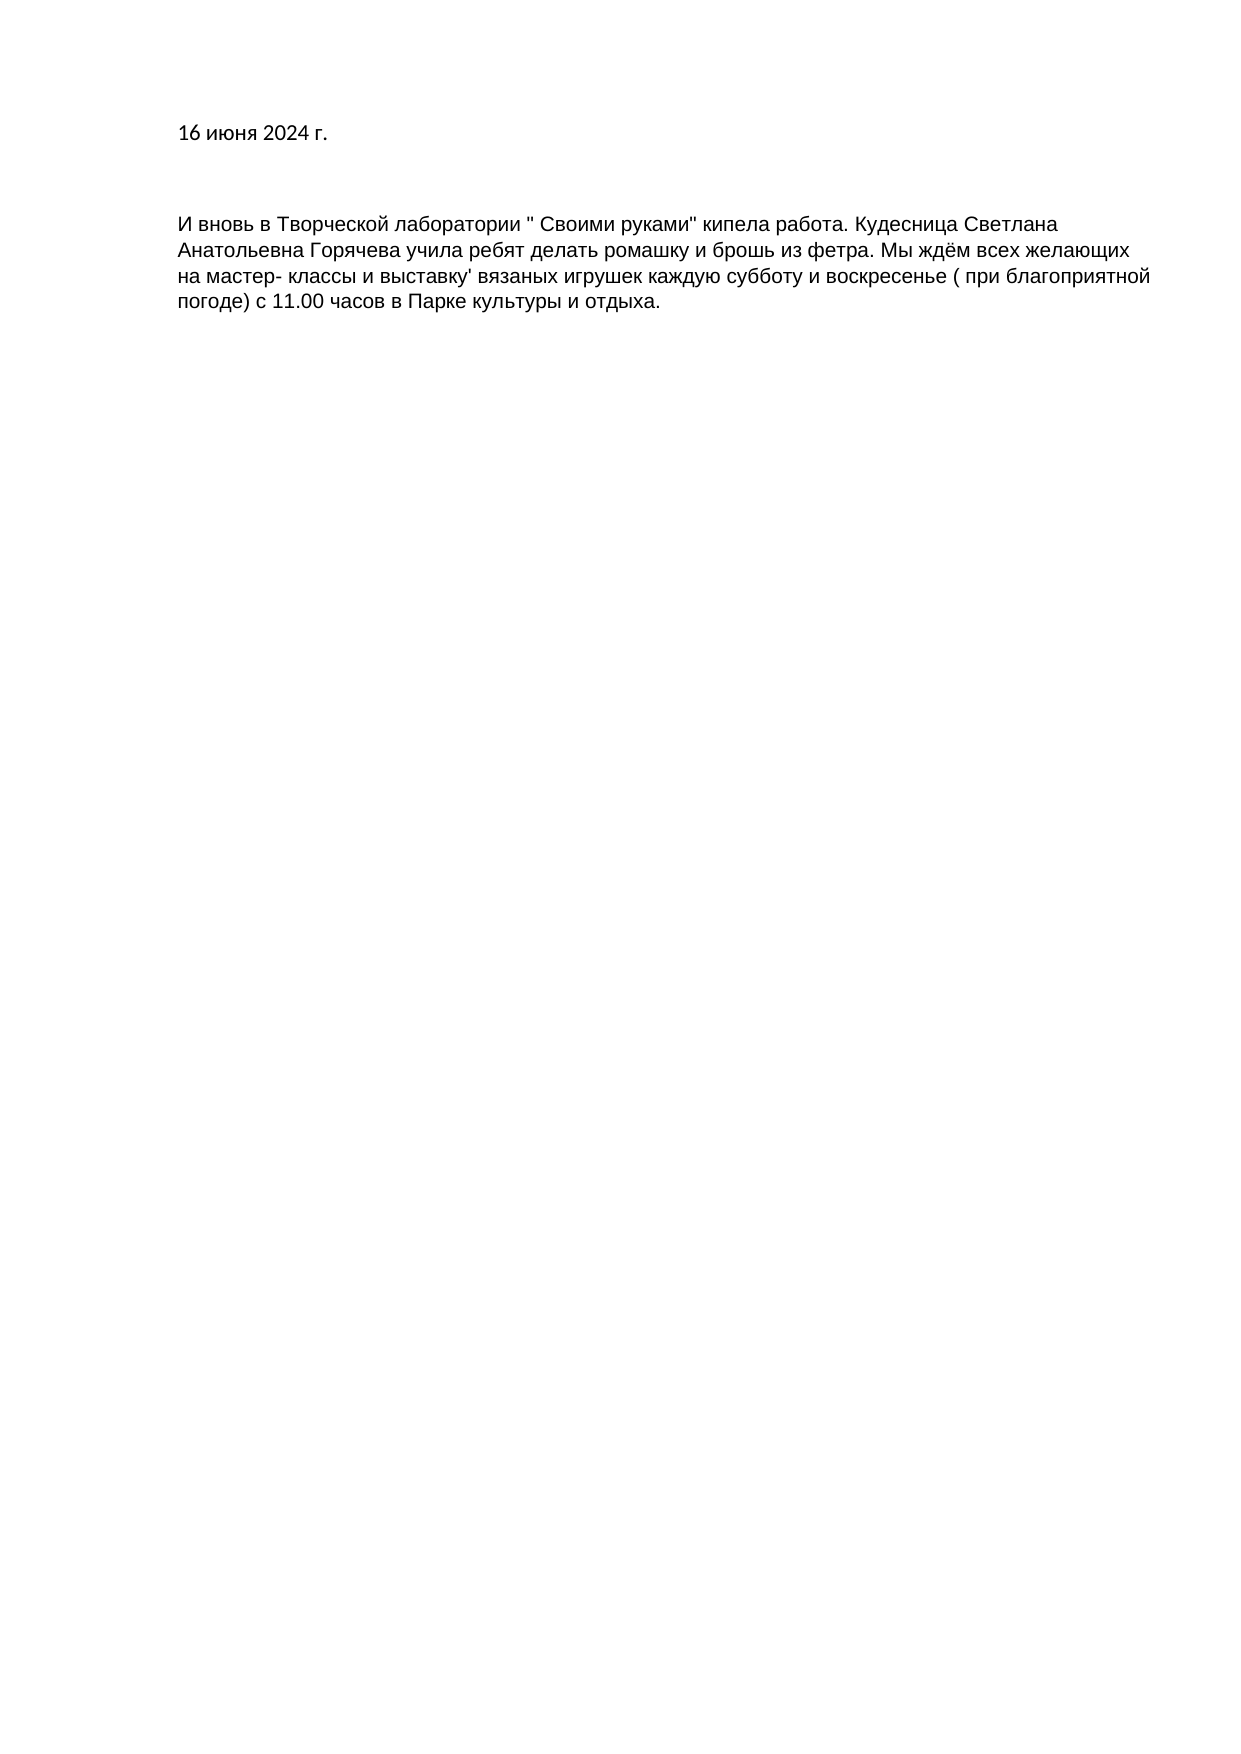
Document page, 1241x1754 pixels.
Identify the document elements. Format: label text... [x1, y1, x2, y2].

text 16 июня 2024 г. [177, 118, 1152, 146]
text И вновь в Творческой лаборатории " Своими руками" кипела работа. Кудесница Светлана Анатольевна Горячева учила ребят делать ромашку и брошь из фетра. Мы ждём всех желающих на мастер- классы и выставку' вязаных игрушек каждую субботу и воскресенье ( при благоприятной погоде) с 11.00 часов в Парке культуры и отдыха. [177, 212, 1152, 313]
